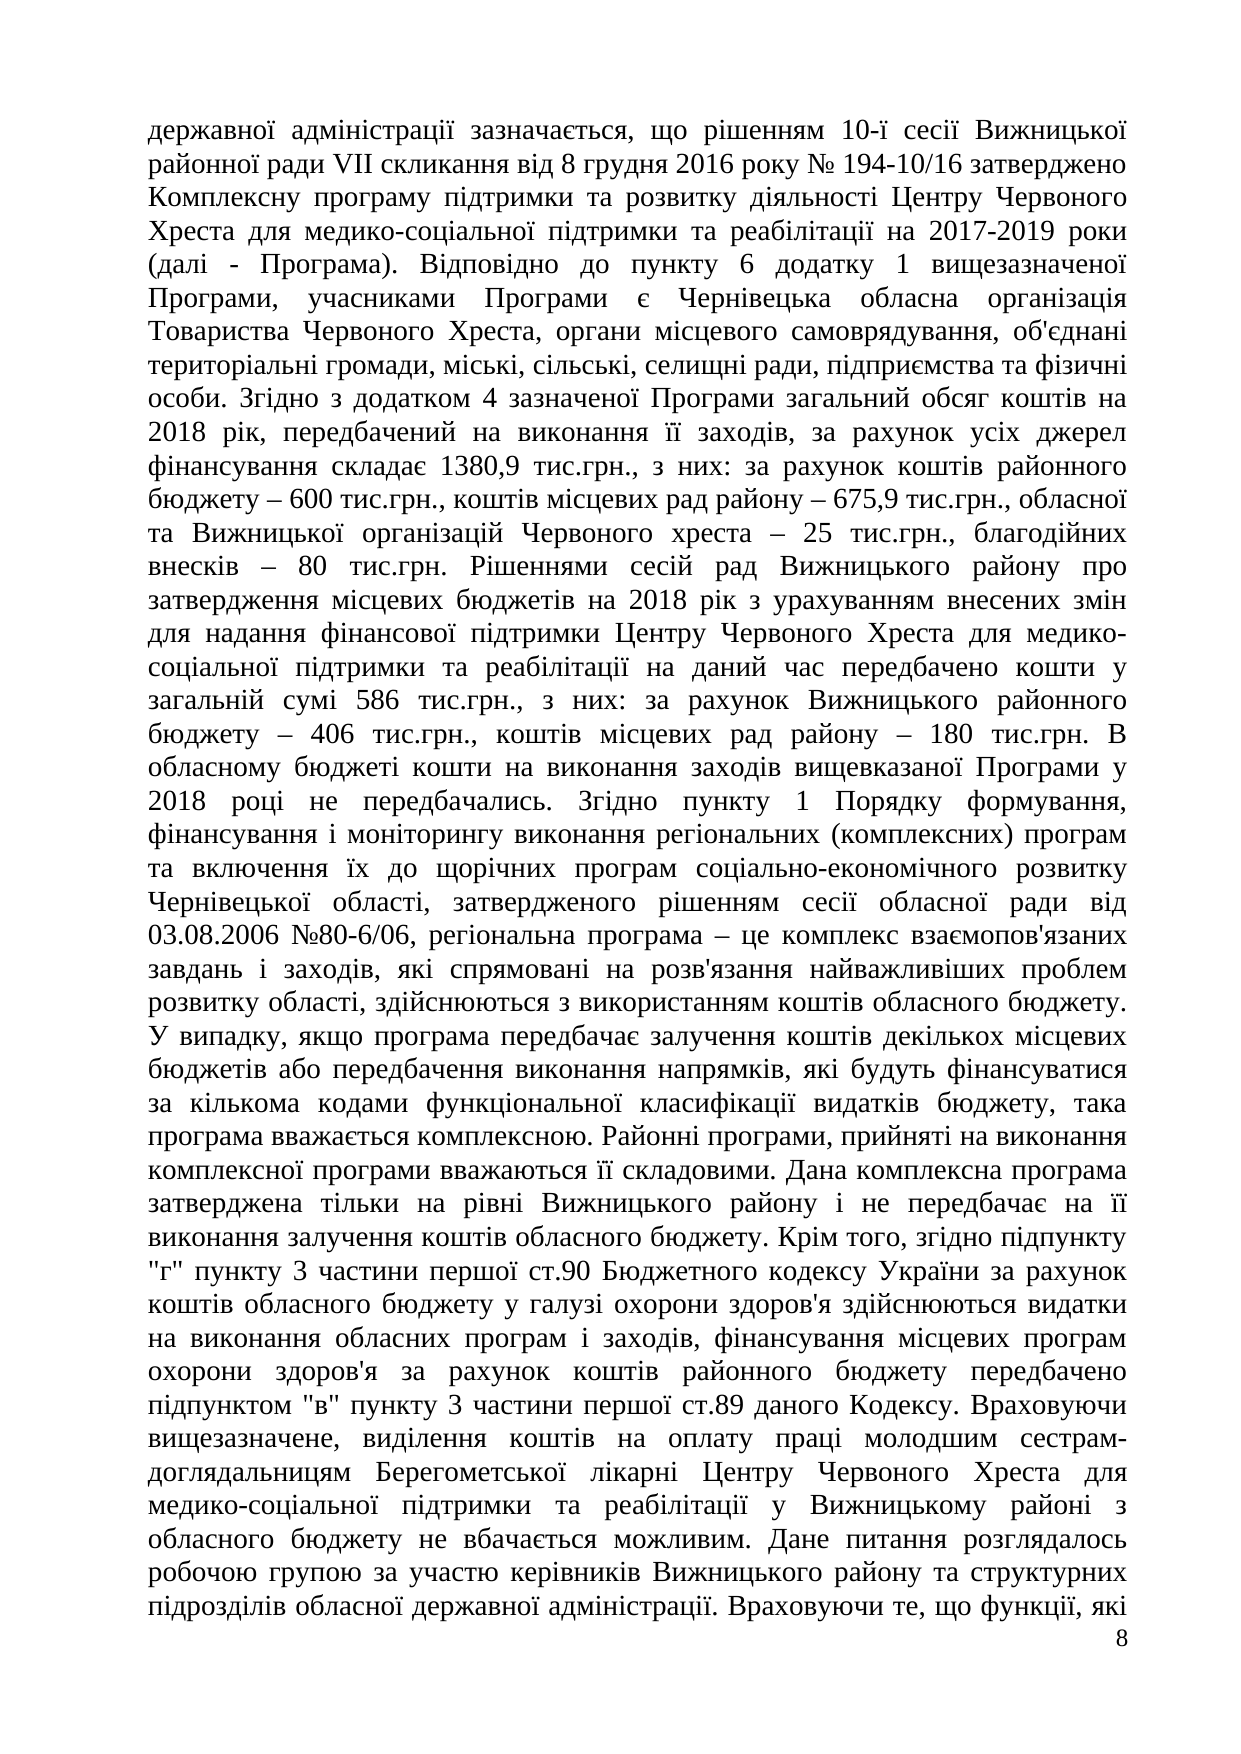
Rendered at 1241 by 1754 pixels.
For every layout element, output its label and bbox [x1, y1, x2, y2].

list [148, 112, 1128, 1622]
